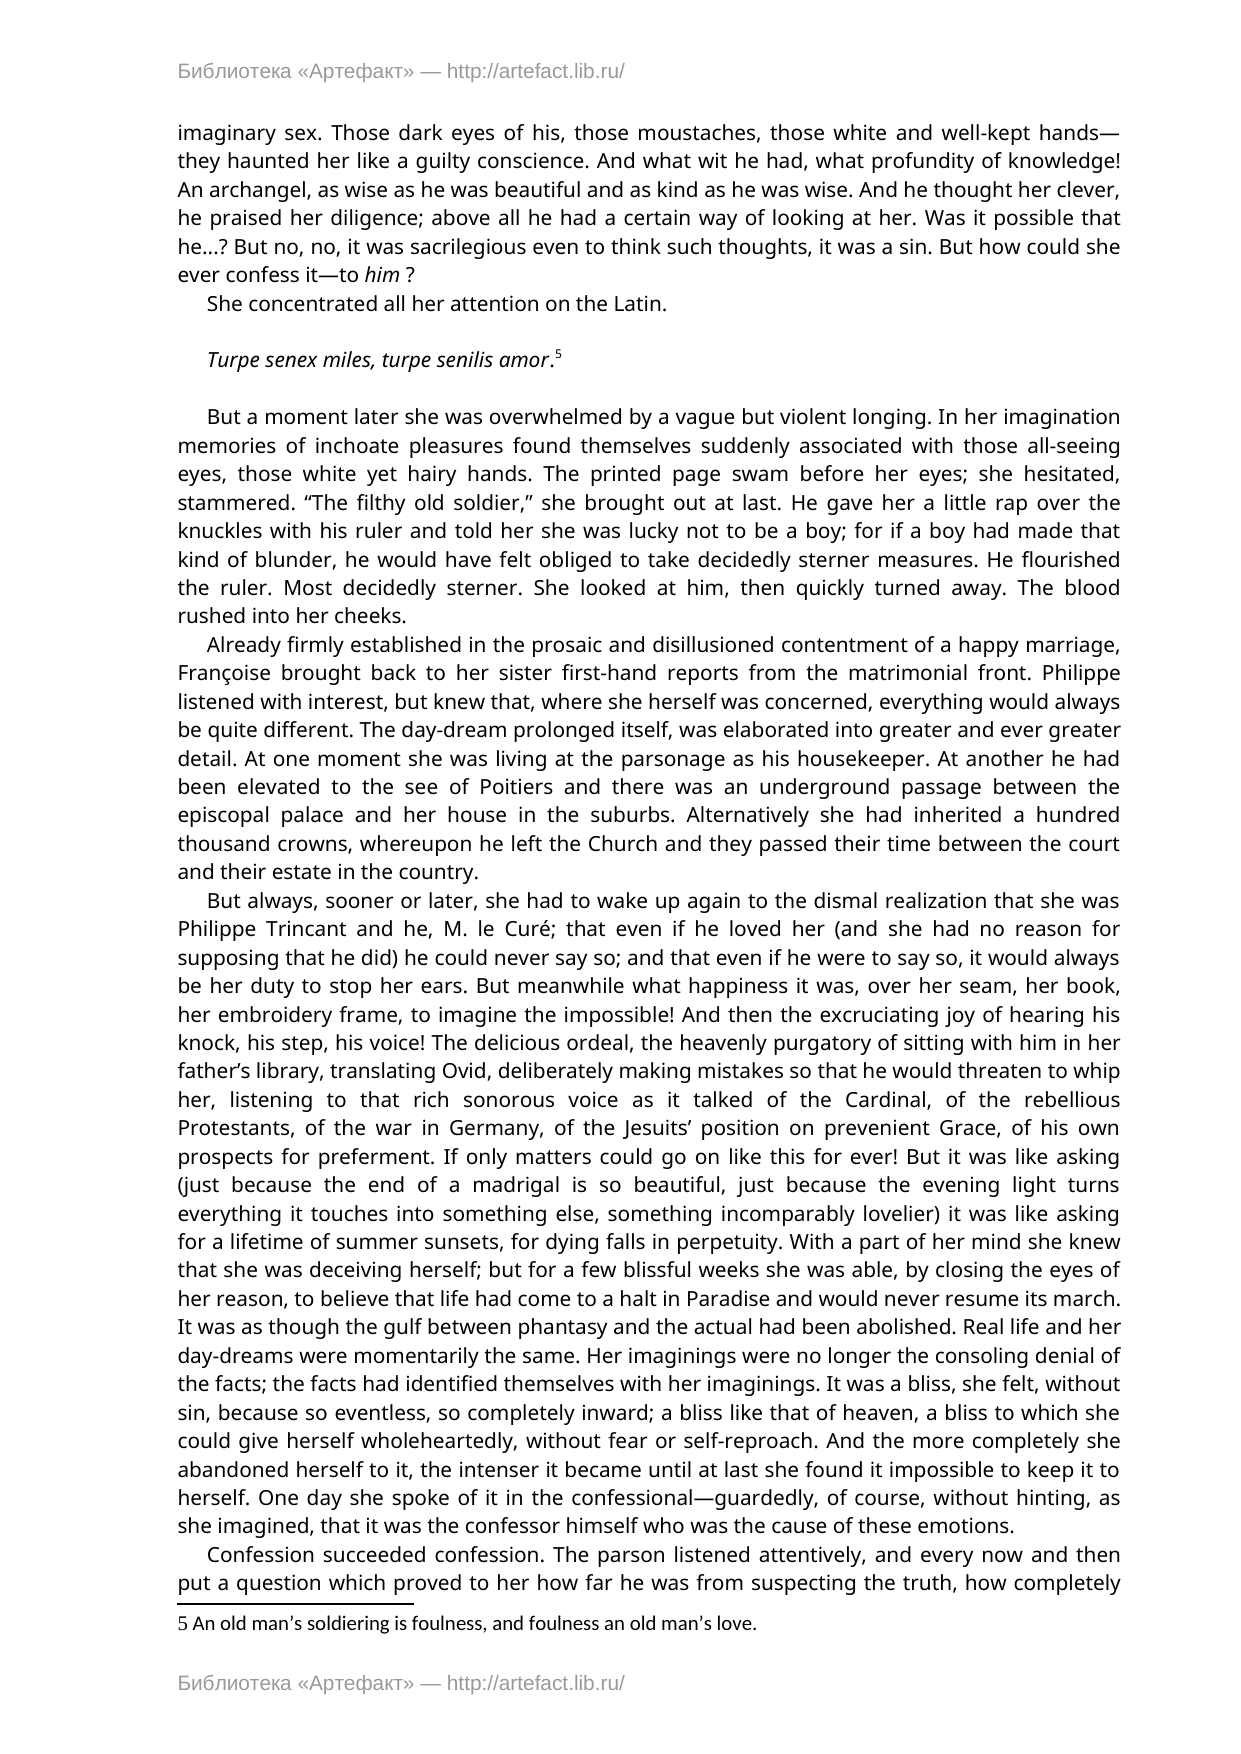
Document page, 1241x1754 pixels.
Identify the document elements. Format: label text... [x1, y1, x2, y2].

text She concentrated all her attention on the Latin. [177, 289, 1122, 317]
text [177, 118, 1122, 289]
text Turpe senex miles, turpe senilis amor. [177, 346, 1122, 374]
text But always, sooner or later, she had to wake up again to the dismal realization that she was Philippe Trincant and he, M. le Curé; that even if he loved her (and she had no reason for supposing that he did) he could never say so; and that even if he were to say so, it would always be her duty to stop her ears. But meanwhile what happiness it was, over her seam, her book, her embroidery frame, to imagine the impossible! And then the excruciating joy of hearing his knock, his step, his voice! The delicious ordeal, the heavenly purgatory of sitting with him in her father’s library, translating Ovid, deliberately making mistakes so that he would threaten to whip her, listening to that rich sonorous voice as it talked of the Cardinal, of the rebellious Protestants, of the war in Germany, of the Jesuits’ position on prevenient Grace, of his own prospects for preferment. If only matters could go on like this for ever! But it was like asking (just because the end of a madrigal is so beautiful, just because the evening light turns everything it touches into something else, something incomparably lovelier) it was like asking for a lifetime of summer sunsets, for dying falls in perpetuity. With a part of her mind she knew that she was deceiving herself; but for a few blissful weeks she was able, by closing the eyes of her reason, to believe that life had come to a halt in Paradise and would never resume its march. It was as though the gulf between phantasy and the actual had been abolished. Real life and her day-dreams were momentarily the same. Her imaginings were no longer the consoling denial of the facts; the facts had identified themselves with her imaginings. It was a bliss, she felt, without sin, because so eventless, so completely inward; a bliss like that of heaven, a bliss to which she could give herself wholeheartedly, without fear or self-reproach. And the more completely she abandoned herself to it, the intenser it became until at last she found it impossible to keep it to herself. One day she spoke of it in the confessional—guardedly, of course, without hinting, as she imagined, that it was the confessor himself who was the cause of these emotions. [177, 886, 1122, 1540]
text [177, 1540, 1122, 1597]
text But a moment later she was overwhelmed by a vague but violent longing. In her imagination memories of inchoate pleasures found themselves suddenly associated with those all-seeing eyes, those white yet hairy hands. The printed page swam before her eyes; she hesitated, stammered. “The filthy old soldier,” she brought out at last. He gave her a little rap over the knuckles with his ruler and told her she was lucky not to be a boy; for if a boy had made that kind of blunder, he would have felt obliged to take decidedly sterner measures. He flourished the ruler. Most decidedly sterner. She looked at him, then quickly turned away. The blood rushed into her cheeks. [177, 402, 1122, 630]
text Already firmly established in the prosaic and disillusioned contentment of a happy marriage, Françoise brought back to her sister first-hand reports from the matrimonial front. Philippe listened with interest, but knew that, where she herself was concerned, everything would always be quite different. The day-dream prolonged itself, was elaborated into greater and ever greater detail. At one moment she was living at the parsonage as his housekeeper. At another he had been elevated to the see of Poitiers and there was an underground passage between the episcopal palace and her house in the suburbs. Alternatively she had inherited a hundred thousand crowns, whereupon he left the Church and they passed their time between the court and their estate in the country. [177, 630, 1122, 886]
